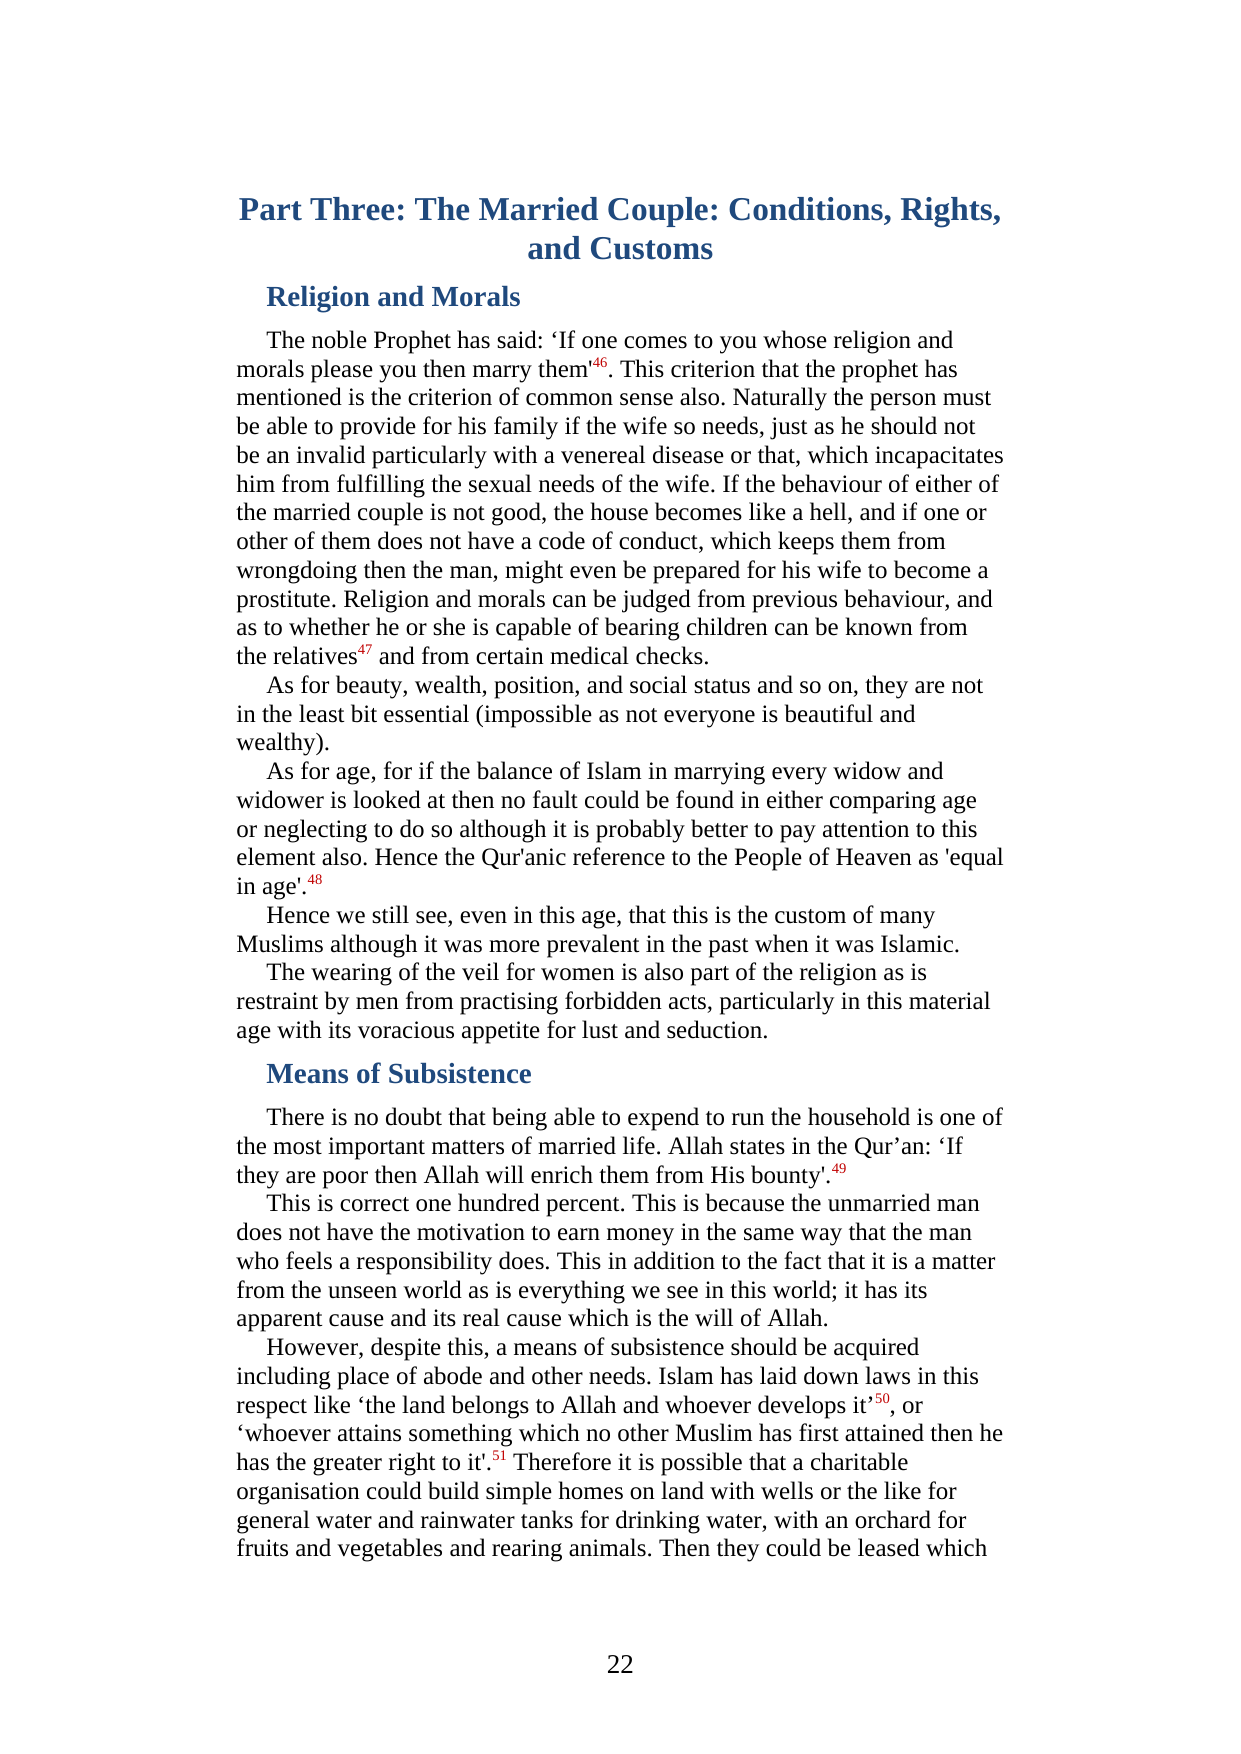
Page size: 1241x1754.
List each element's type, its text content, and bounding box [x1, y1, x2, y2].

text The noble Prophet has said: ‘If one comes to you whose religion and morals please you then marry them'46. This criterion that the prophet has mentioned is the criterion of common sense also. Naturally the person must be able to provide for his family if the wife so needs, just as he should not be an invalid particularly with a venereal disease or that, which incapacitates him from fulfilling the sexual needs of the wife. If the behaviour of either of the married couple is not good, the house becomes like a hell, and if one or other of them does not have a code of conduct, which keeps them from wrongdoing then the man, might even be prepared for his wife to become a prostitute. Religion and morals can be judged from previous behaviour, and as to whether he or she is capable of bearing children can be known from the relatives47 and from certain medical checks. [236, 325, 1004, 670]
text As for beauty, wealth, position, and social status and so on, they are not in the least bit essential (impossible as not everyone is beautiful and wealthy). [236, 670, 1004, 756]
text This is correct one hundred percent. This is because the unmarried man does not have the motivation to earn money in the same way that the man who feels a responsibility does. This in addition to the fact that it is a matter from the unseen world as is everything we see in this world; it has its apparent cause and its real cause which is the will of Allah. [236, 1188, 1004, 1332]
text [236, 1332, 1004, 1562]
subtitle Religion and Morals [236, 279, 1004, 312]
text The wearing of the veil for women is also part of the religion as is restraint by men from practising forbidden acts, particularly in this material age with its voracious appetite for lust and seduction. [236, 957, 1004, 1044]
subtitle Part Three: The Married Couple: Conditions, Rights, and Customs [236, 190, 1004, 266]
text There is no doubt that being able to expend to run the household is one of the most important matters of married life. Allah states in the Qur’an: ‘If they are poor then Allah will enrich them from His bounty'.49 [236, 1102, 1004, 1188]
text As for age, for if the balance of Islam in marrying every widow and widower is looked at then no fault could be found in either comparing age or neglecting to do so although it is probably better to pay attention to this element also. Hence the Qur'anic reference to the People of Heaven as 'equal in age'.48 [236, 756, 1004, 900]
text Hence we still see, even in this age, that this is the custom of many Muslims although it was more prevalent in the past when it was Islamic. [236, 900, 1004, 957]
subtitle Means of Subsistence [236, 1056, 1004, 1090]
